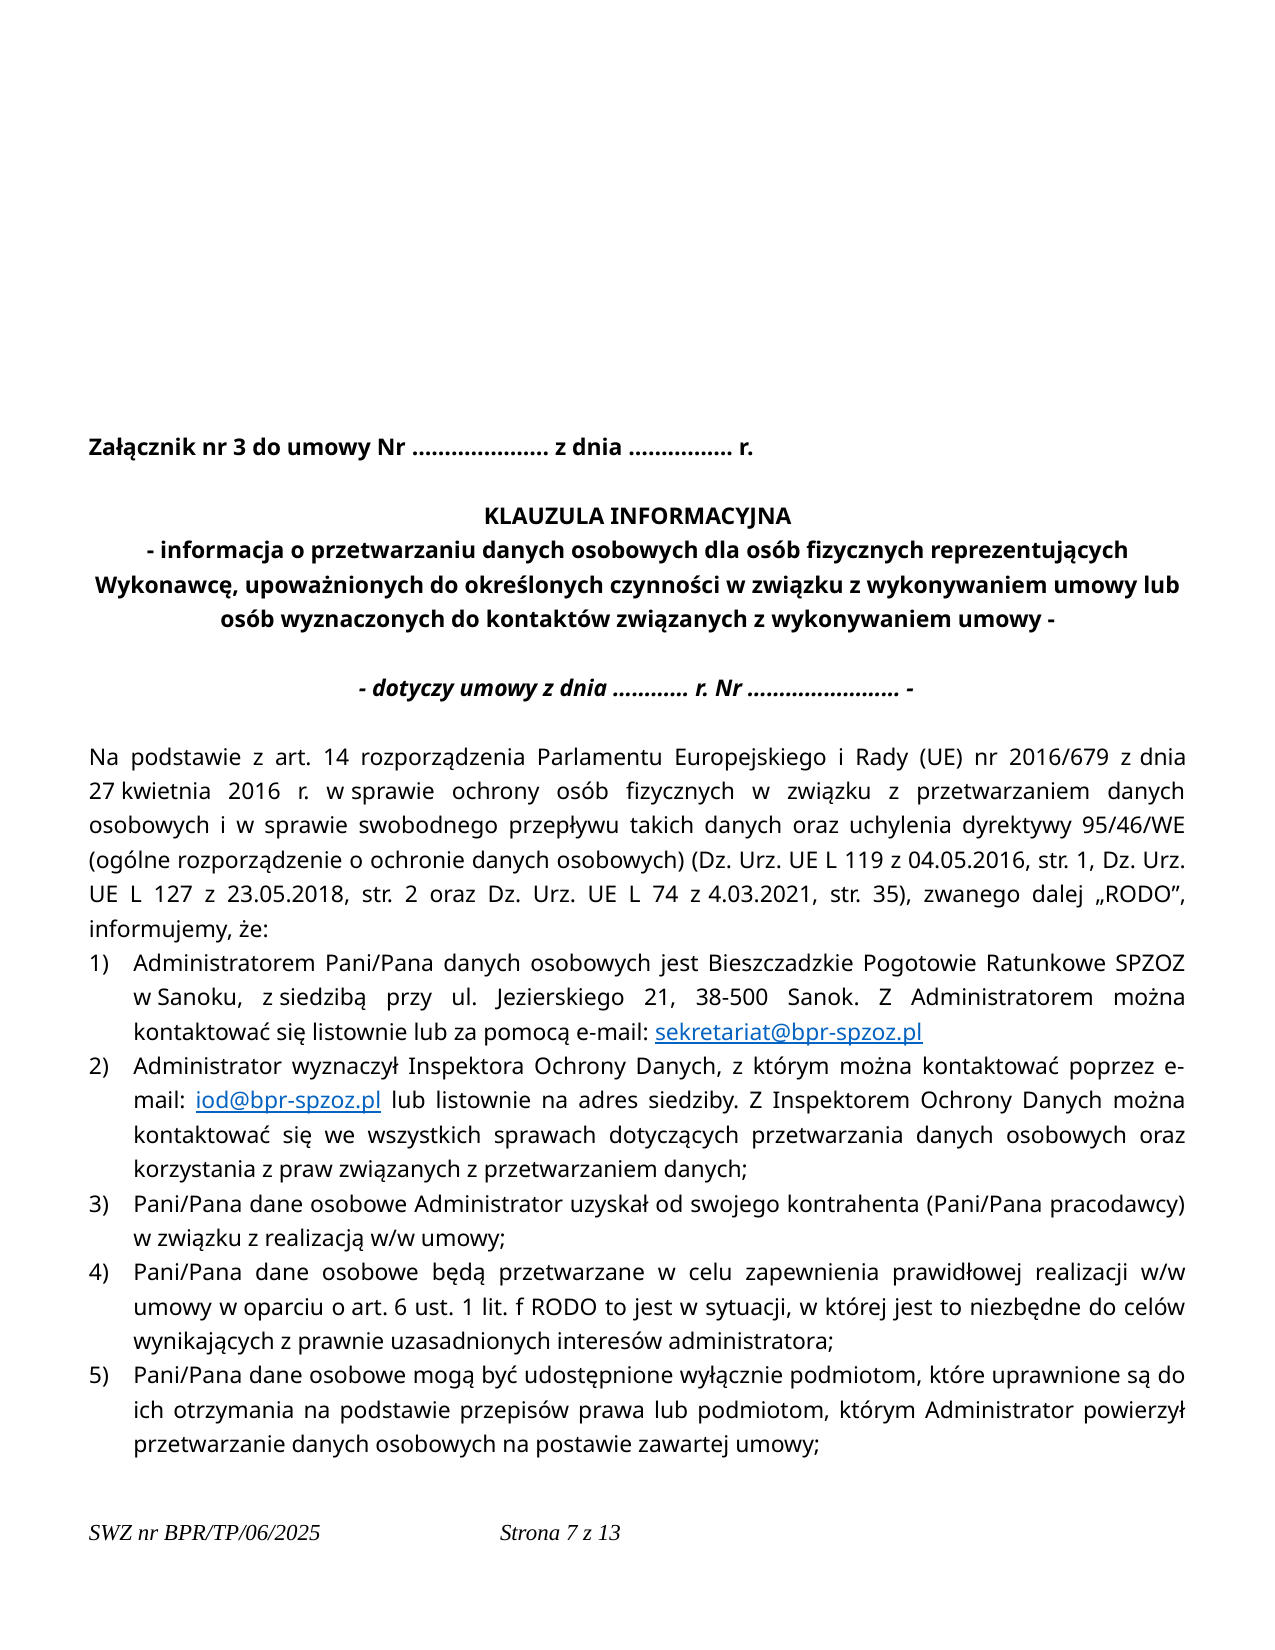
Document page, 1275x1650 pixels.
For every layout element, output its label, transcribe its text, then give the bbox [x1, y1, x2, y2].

list Pani/Pana dane osobowe Administrator uzyskał od swojego kontrahenta (Pani/Pana pracodawcy) w związku z realizacją w/w umowy; [89, 1187, 1186, 1253]
list Pani/Pana dane osobowe będą przetwarzane w celu zapewnienia prawidłowej realizacji w/w umowy w oparciu o art. 6 ust. 1 lit. f RODO to jest w sytuacji, w której jest to niezbędne do celów wynikających z prawnie uzasadnionych interesów administratora; [89, 1256, 1186, 1356]
text - informacja o przetwarzaniu danych osobowych dla osób fizycznych reprezentujących Wykonawcę, upoważnionych do określonych czynności w związku z wykonywaniem umowy lub osób wyznaczonych do kontaktów związanych z wykonywaniem umowy - [89, 534, 1186, 634]
text Na podstawie z art. 14 rozporządzenia Parlamentu Europejskiego i Rady (UE) nr 2016/679 z dnia 27 kwietnia 2016 r. w sprawie ochrony osób fizycznych w związku z przetwarzaniem danych osobowych i w sprawie swobodnego przepływu takich danych oraz uchylenia dyrektywy 95/46/WE (ogólne rozporządzenie o ochronie danych osobowych) (Dz. Urz. UE L 119 z 04.05.2016, str. 1, Dz. Urz. UE L 127 z 23.05.2018, str. 2 oraz Dz. Urz. UE L 74 z 4.03.2021, str. 35), zwanego dalej „RODO”, informujemy, że: [89, 741, 1186, 944]
list Administratorem Pani/Pana danych osobowych jest Bieszczadzkie Pogotowie Ratunkowe SPZOZ w Sanoku, z siedzibą przy ul. Jezierskiego 21, 38-500 Sanok. Z Administratorem można kontaktować się listownie lub za pomocą e-mail: sekretariat@bpr-spzoz.pl [89, 947, 1186, 1047]
list Pani/Pana dane osobowe mogą być udostępnione wyłącznie podmiotom, które uprawnione są do ich otrzymania na podstawie przepisów prawa lub podmiotom, którym Administrator powierzył przetwarzanie danych osobowych na postawie zawartej umowy; [89, 1359, 1186, 1459]
text KLAUZULA INFORMACYJNA [89, 500, 1186, 531]
text Załącznik nr 3 do umowy Nr ……..…………. z dnia ……………. r. [89, 431, 1186, 462]
text - dotyczy umowy z dnia ………… r. Nr …………………… - [89, 672, 1186, 703]
list Administrator wyznaczył Inspektora Ochrony Danych, z którym można kontaktować poprzez e-mail: iod@bpr-spzoz.pl lub listownie na adres siedziby. Z Inspektorem Ochrony Danych można kontaktować się we wszystkich sprawach dotyczących przetwarzania danych osobowych oraz korzystania z praw związanych z przetwarzaniem danych; [89, 1050, 1186, 1184]
